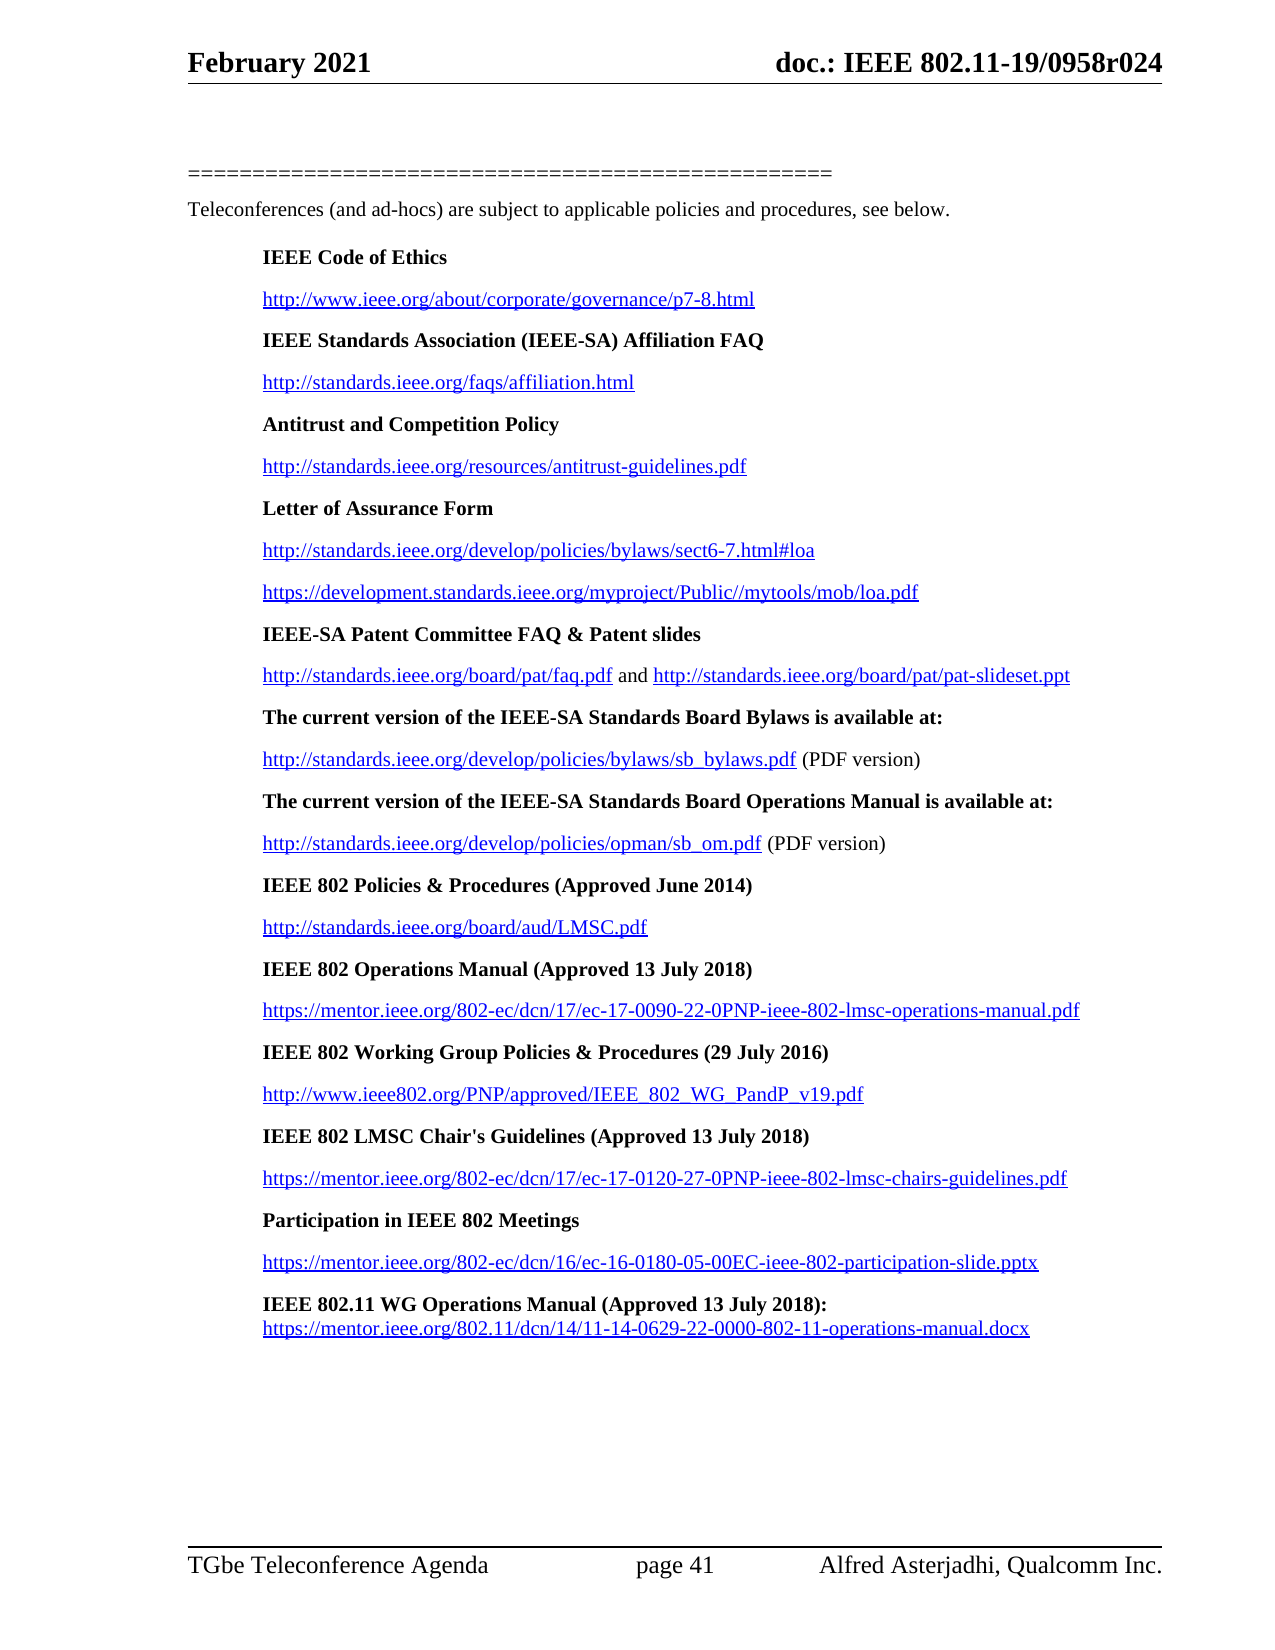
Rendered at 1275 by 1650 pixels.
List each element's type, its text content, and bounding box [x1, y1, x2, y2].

text The current version of the IEEE-SA Standards Board Operations Manual is available at: [262, 789, 1162, 813]
text IEEE 802.11 WG Operations Manual (Approved 13 July 2018): [187, 1291, 1162, 1316]
text https://mentor.ieee.org/802-ec/dcn/17/ec-17-0090-22-0PNP-ieee-802-lmsc-operations-manual.pdf [262, 998, 1162, 1022]
text Teleconferences (and ad-hocs) are subject to applicable policies and procedures, see below. [187, 196, 1162, 221]
text IEEE 802 Policies & Procedures (Approved June 2014) [262, 873, 1162, 897]
text http://www.ieee802.org/PNP/approved/IEEE_802_WG_PandP_v19.pdf [262, 1082, 1162, 1106]
text IEEE 802 Operations Manual (Approved 13 July 2018) [262, 956, 1162, 981]
text Antitrust and Competition Policy [262, 412, 1162, 436]
text http://standards.ieee.org/board/pat/faq.pdf and http://standards.ieee.org/board/pat/pat-slideset.ppt [262, 663, 1162, 687]
text https://mentor.ieee.org/802-ec/dcn/16/ec-16-0180-05-00EC-ieee-802-participation-slide.pptx [262, 1249, 1162, 1274]
text https://mentor.ieee.org/802.11/dcn/14/11-14-0629-22-0000-802-11-operations-manual.docx [187, 1316, 1162, 1339]
text IEEE-SA Patent Committee FAQ & Patent slides [262, 621, 1162, 646]
text IEEE 802 Working Group Policies & Procedures (29 July 2016) [262, 1040, 1162, 1064]
text http://standards.ieee.org/faqs/affiliation.html [262, 370, 1162, 394]
text https://development.standards.ieee.org/myproject/Public//mytools/mob/loa.pdf [262, 579, 1162, 604]
text ================================================== [187, 160, 1162, 186]
text https://mentor.ieee.org/802-ec/dcn/17/ec-17-0120-27-0PNP-ieee-802-lmsc-chairs-guidelines.pdf [262, 1166, 1162, 1190]
text Participation in IEEE 802 Meetings [262, 1208, 1162, 1232]
text IEEE Code of Ethics [262, 244, 1162, 269]
text The current version of the IEEE-SA Standards Board Bylaws is available at: [262, 705, 1162, 729]
text IEEE 802 LMSC Chair's Guidelines (Approved 13 July 2018) [262, 1124, 1162, 1148]
text http://standards.ieee.org/board/aud/LMSC.pdf [262, 914, 1162, 939]
text http://standards.ieee.org/develop/policies/opman/sb_om.pdf (PDF version) [262, 831, 1162, 855]
text http://standards.ieee.org/develop/policies/bylaws/sect6-7.html#loa [262, 538, 1162, 562]
text http://www.ieee.org/about/corporate/governance/p7-8.html [262, 286, 1162, 311]
text IEEE Standards Association (IEEE-SA) Affiliation FAQ [262, 328, 1162, 352]
text http://standards.ieee.org/resources/antitrust-guidelines.pdf [262, 454, 1162, 478]
text Letter of Assurance Form [262, 496, 1162, 520]
text http://standards.ieee.org/develop/policies/bylaws/sb_bylaws.pdf (PDF version) [262, 747, 1162, 771]
